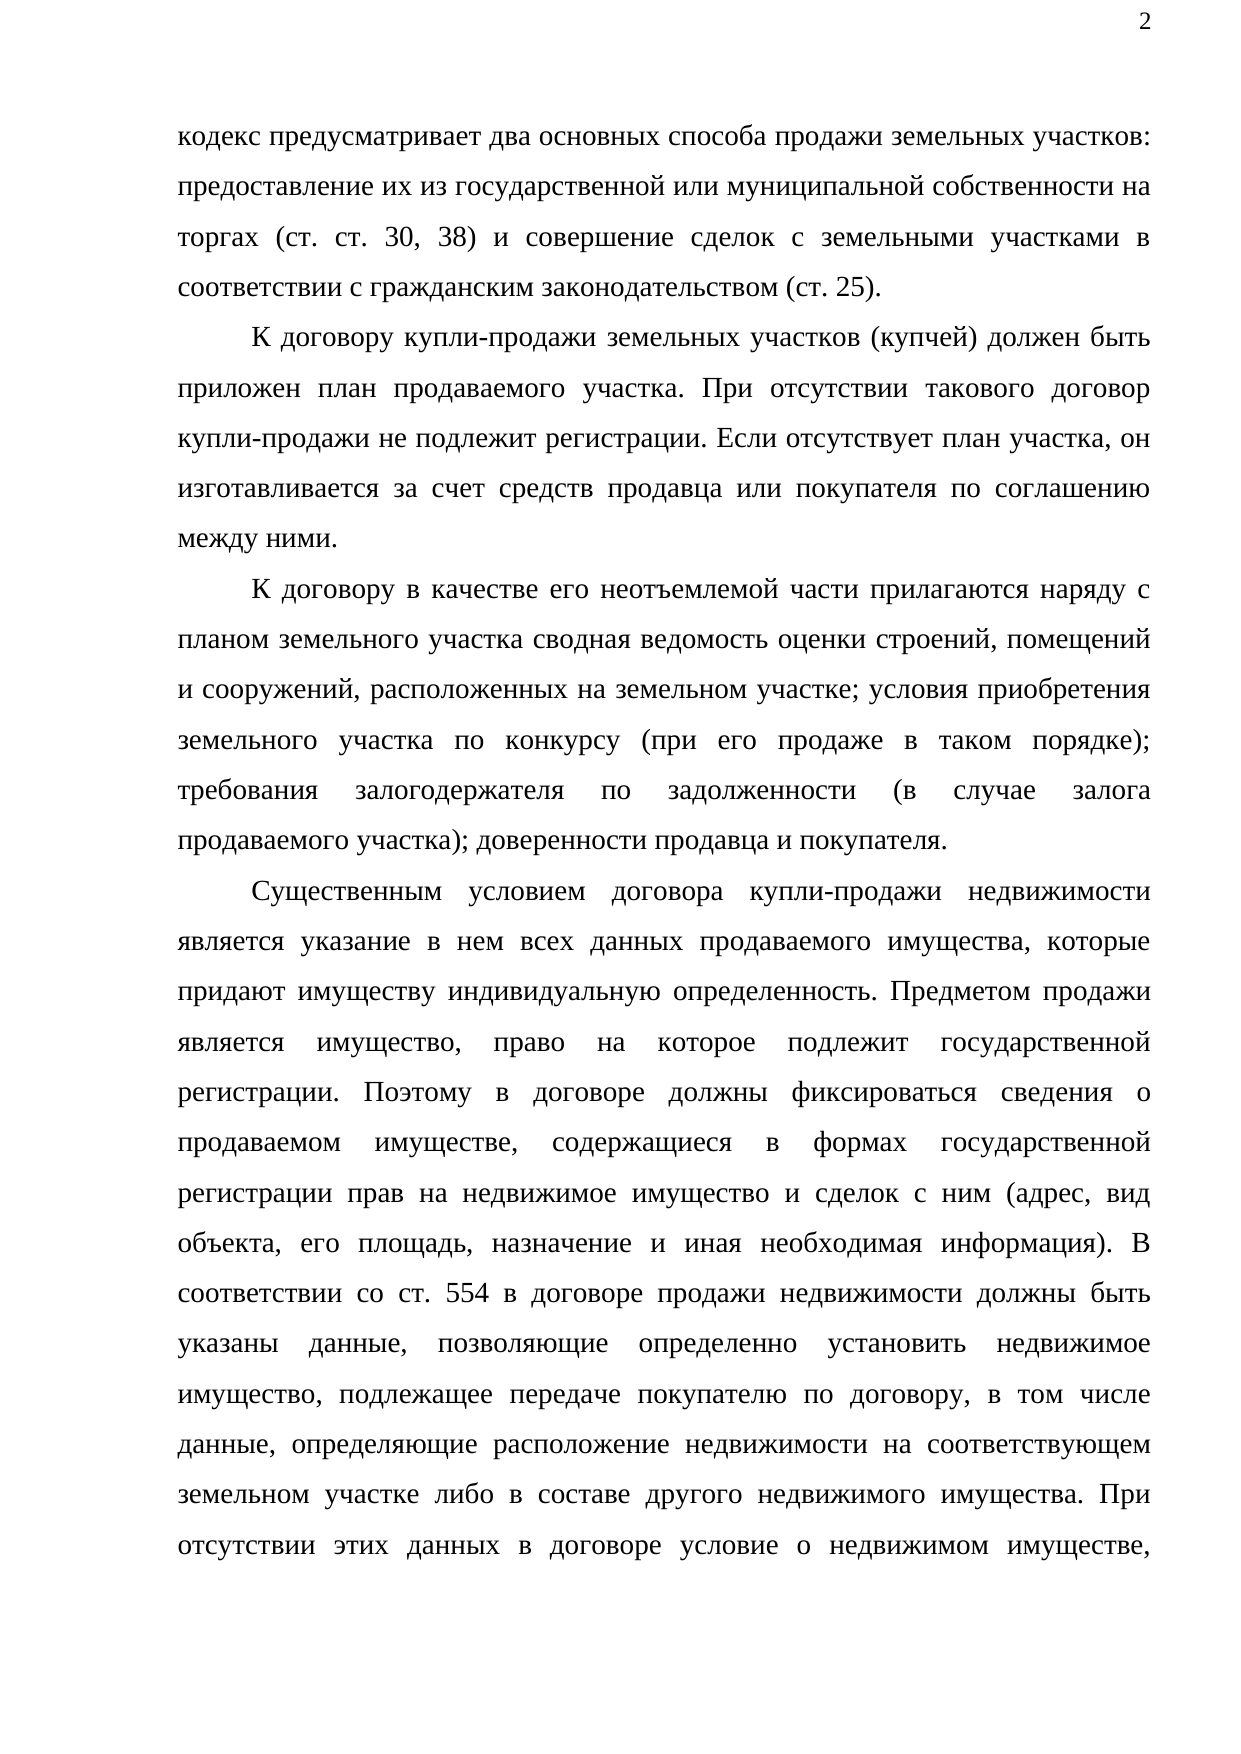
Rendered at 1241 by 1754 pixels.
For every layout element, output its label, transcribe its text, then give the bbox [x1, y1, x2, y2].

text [177, 873, 1152, 1560]
text К договору купли-продажи земельных участков (купчей) должен быть приложен план продаваемого участка. При отсутствии такового договор купли-продажи не подлежит регистрации. Если отсутствует план участка, он изготавливается за счет средств продавца или покупателя по соглашению между ними. [177, 319, 1152, 554]
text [177, 118, 1152, 303]
text К договору в качестве его неотъемлемой части прилагаются наряду с планом земельного участка сводная ведомость оценки строений, помещений и сооружений, расположенных на земельном участке; условия приобретения земельного участка по конкурсу (при его продаже в таком порядке); требования залогодержателя по задолженности (в случае залога продаваемого участка); доверенности продавца и покупателя. [177, 571, 1152, 856]
